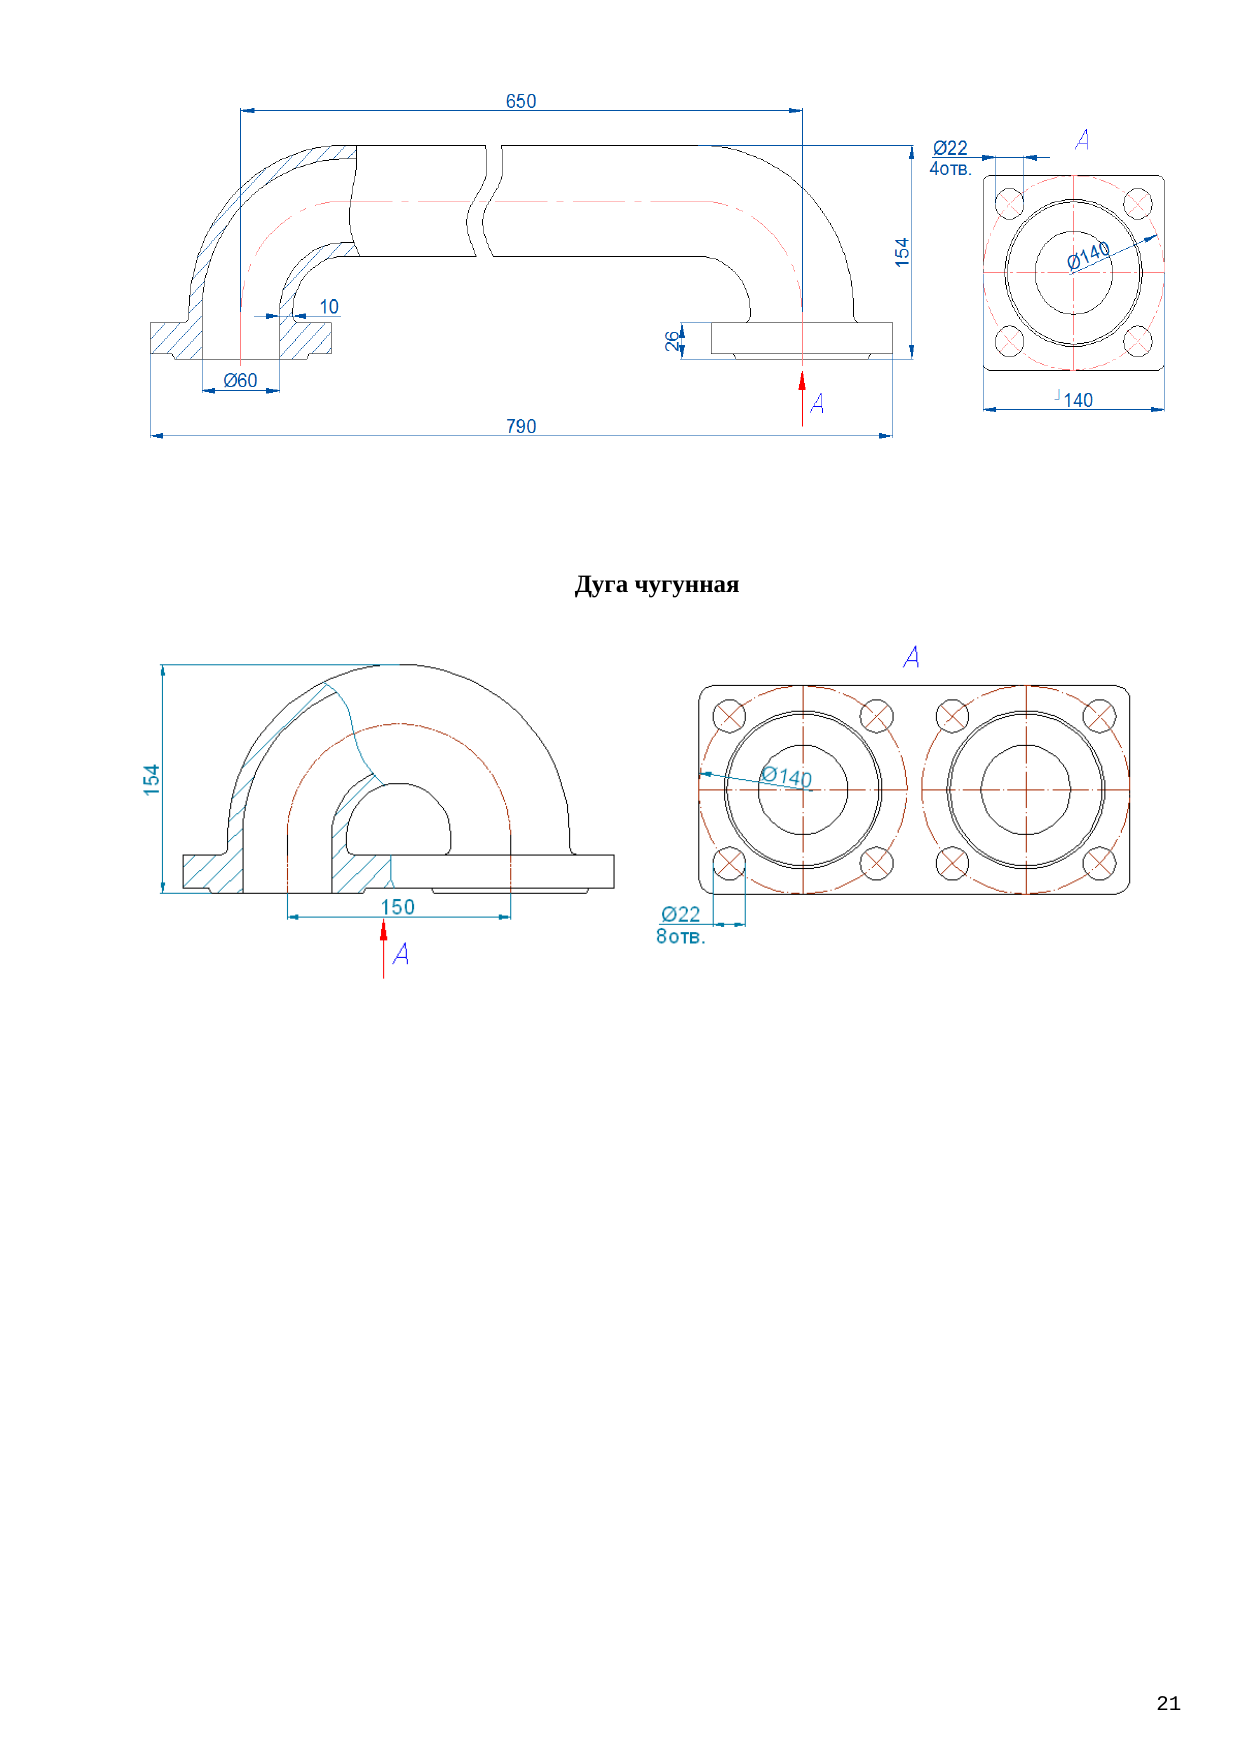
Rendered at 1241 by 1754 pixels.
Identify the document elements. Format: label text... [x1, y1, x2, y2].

text Дуга чугунная [133, 569, 1181, 598]
picture [132, 626, 1155, 989]
picture [132, 73, 1202, 454]
